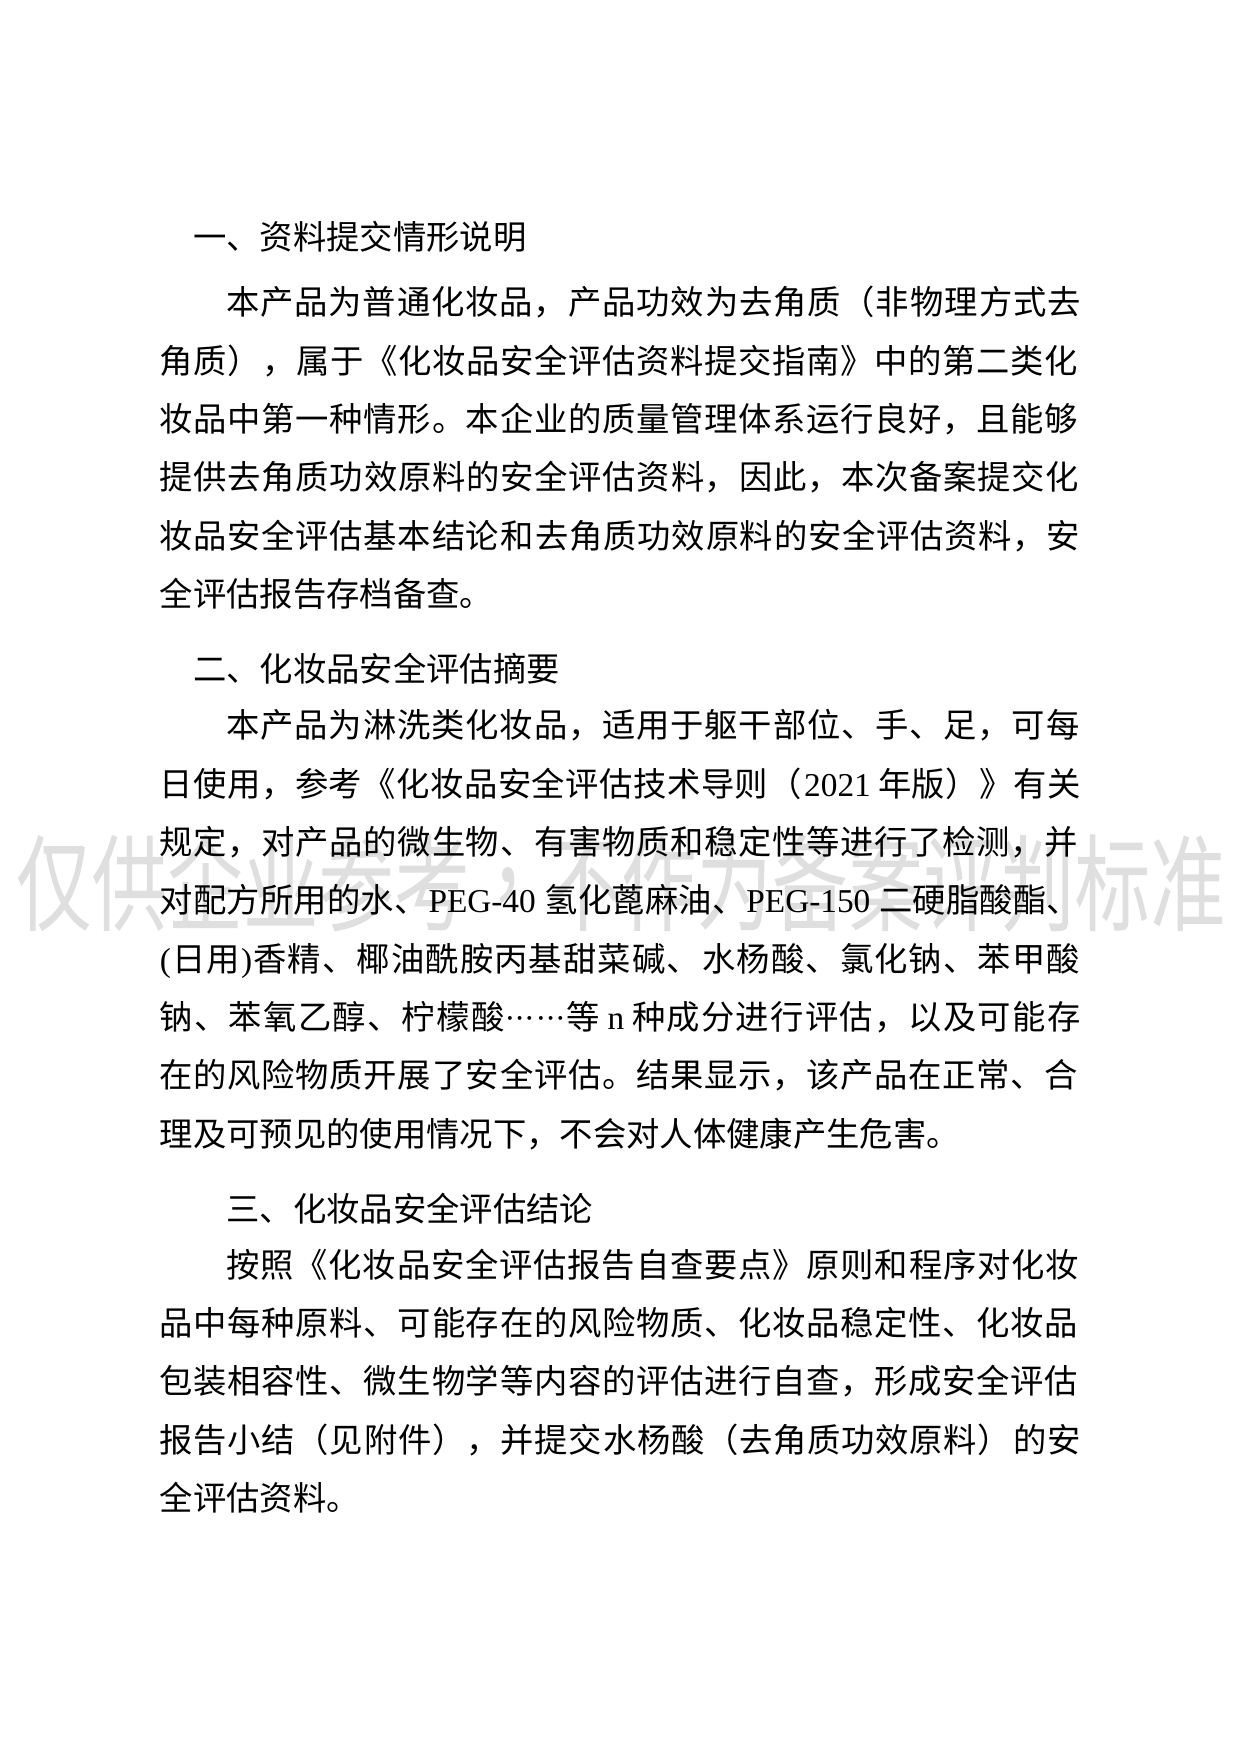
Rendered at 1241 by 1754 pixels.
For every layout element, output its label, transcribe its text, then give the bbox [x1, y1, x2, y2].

text 本产品为普通化妆品，产品功效为去角质（非物理方式去角质），属于《化妆品安全评估资料提交指南》中的第二类化妆品中第一种情形。本企业的质量管理体系运行良好，且能够提供去角质功效原料的安全评估资料，因此，本次备案提交化妆品安全评估基本结论和去角质功效原料的安全评估资料，安全评估报告存档备查。 [159, 268, 1081, 618]
text 二、化妆品安全评估摘要 [159, 618, 1081, 691]
text 本产品为淋洗类化妆品，适用于躯干部位、手、足，可每日使用，参考《化妆品安全评估技术导则（2021年版）》有关规定，对产品的微生物、有害物质和稳定性等进行了检测，并对配方所用的水、PEG-40 氢化蓖麻油、PEG-150 二硬脂酸酯、(日用)香精、椰油酰胺丙基甜菜碱、水杨酸、氯化钠、苯甲酸钠、苯氧乙醇、柠檬酸……等n种成分进行评估，以及可能存在的风险物质开展了安全评估。结果显示，该产品在正常、合理及可预见的使用情况下，不会对人体健康产生危害。 [159, 691, 1081, 1158]
text 一、资料提交情形说明 [159, 202, 1081, 268]
text 三、化妆品安全评估结论 [159, 1158, 1081, 1231]
text 按照《化妆品安全评估报告自查要点》原则和程序对化妆品中每种原料、可能存在的风险物质、化妆品稳定性、化妆品包装相容性、微生物学等内容的评估进行自查，形成安全评估报告小结（见附件），并提交水杨酸（去角质功效原料）的安全评估资料。 [159, 1231, 1081, 1522]
